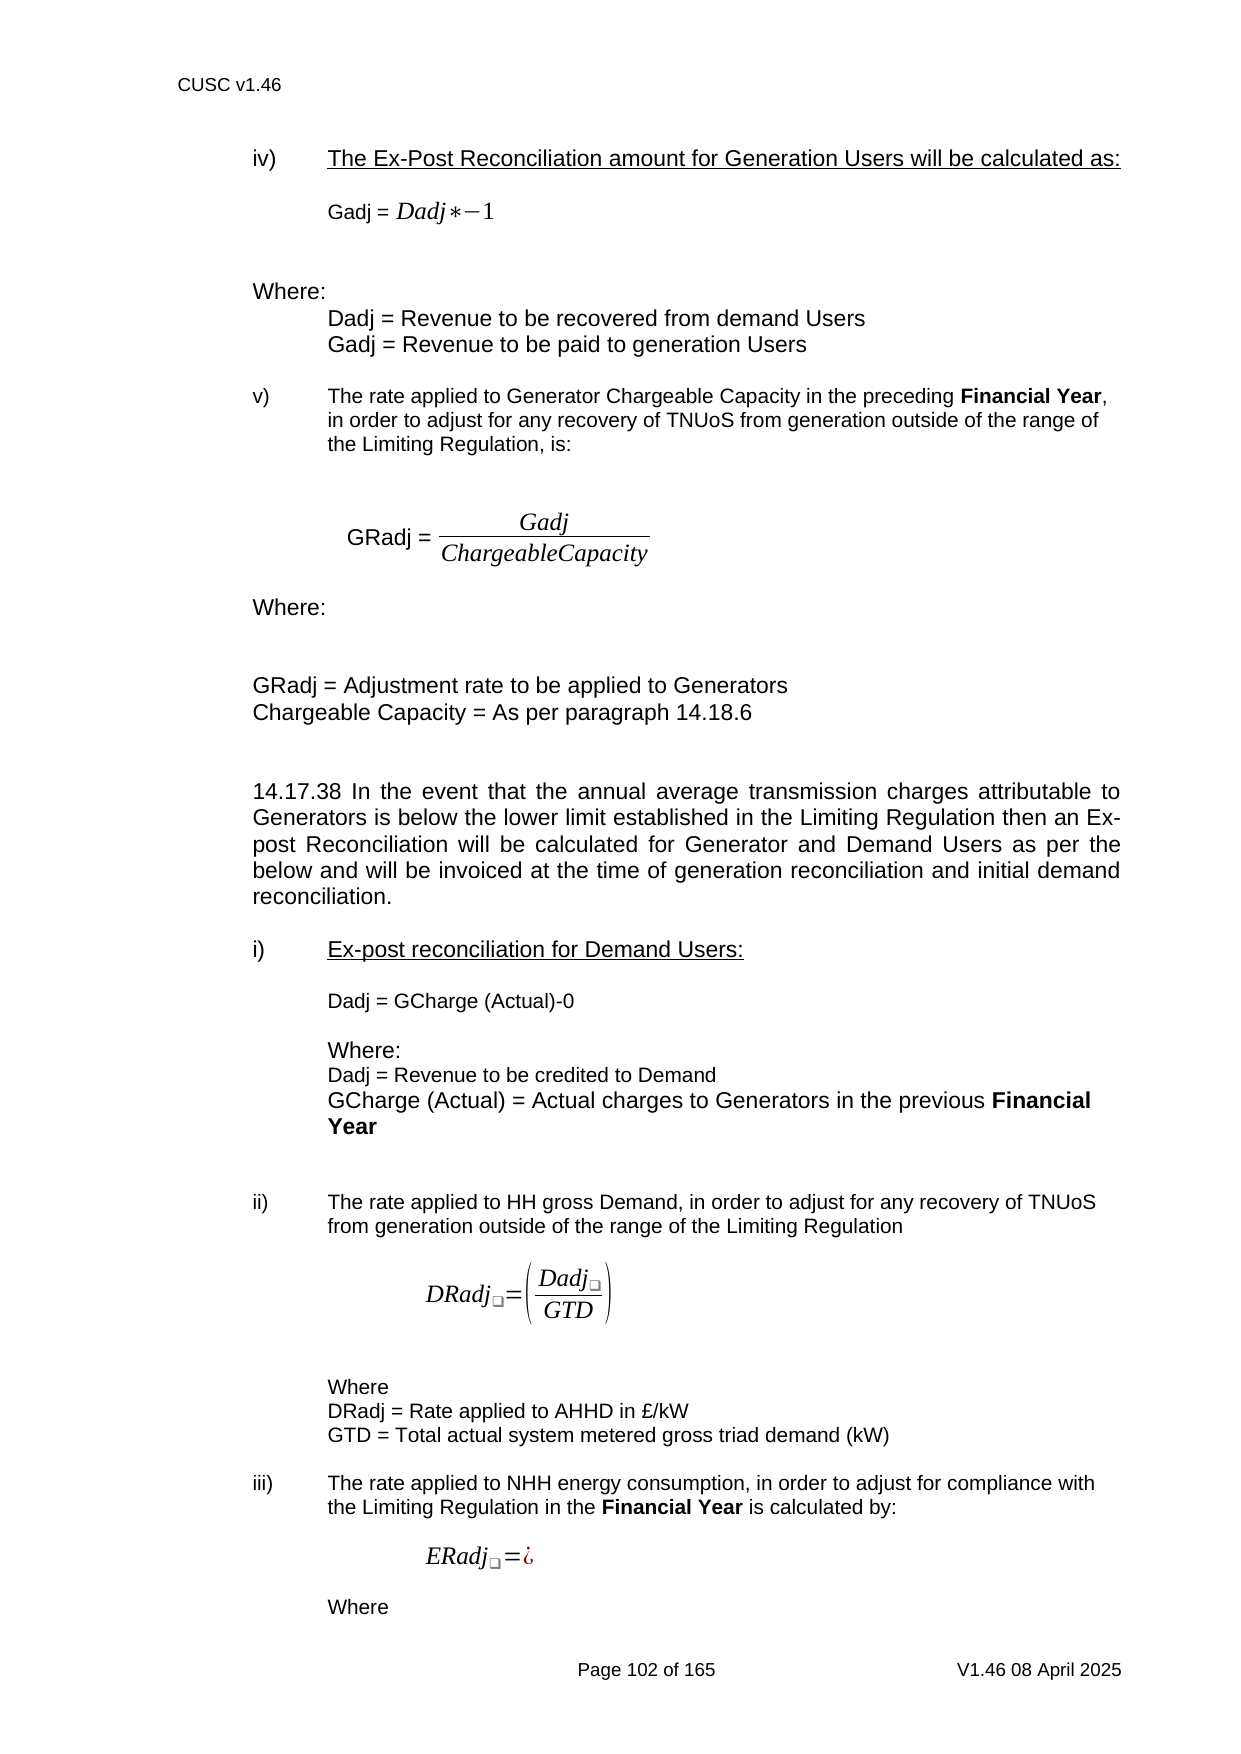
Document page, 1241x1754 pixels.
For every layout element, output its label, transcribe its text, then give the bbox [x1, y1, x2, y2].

text Where: [327, 1037, 1121, 1063]
list Ex-post reconciliation for Demand Users: [252, 936, 1121, 962]
text Gadj = [327, 198, 1121, 225]
text Where: [177, 593, 1121, 620]
text Gadj = Revenue to be paid to generation Users [327, 331, 1121, 357]
text GCharge (Actual) = Actual charges to Generators in the previous Financial Year [327, 1087, 1121, 1140]
text Where: [177, 278, 1121, 304]
text GTD = Total actual system metered gross triad demand (kW) [327, 1423, 1121, 1447]
list The rate applied to Generator Chargeable Capacity in the preceding Financial Year, in order to adjust for any recovery of TNUoS from generation outside of the range of the Limiting Regulation, is: [252, 383, 1121, 455]
text GRadj = [347, 508, 1121, 567]
text Dadj = Revenue to be recovered from demand Users [327, 304, 1121, 331]
list The Ex-Post Reconciliation amount for Generation Users will be calculated as: [252, 145, 1121, 171]
text Where [327, 1595, 1121, 1619]
list The rate applied to NHH energy consumption, in order to adjust for compliance with the Limiting Regulation in the Financial Year is calculated by: [252, 1471, 1121, 1519]
text Dadj = Revenue to be credited to Demand [327, 1063, 1121, 1087]
list The rate applied to HH gross Demand, in order to adjust for any recovery of TNUoS from generation outside of the range of the Limiting Regulation [252, 1190, 1121, 1238]
text Dadj = GCharge (Actual)-0 [327, 989, 1121, 1013]
text DRadj = Rate applied to AHHD in £/kW [327, 1399, 1121, 1423]
text GRadj = Adjustment rate to be applied to Generators [177, 672, 1121, 699]
text Where [327, 1375, 1121, 1399]
text 14.17.38 In the event that the annual average transmission charges attributable to Generators is below the lower limit established in the Limiting Regulation then an Ex-post Reconciliation will be calculated for Generator and Demand Users as per the below and will be invoiced at the time of generation reconciliation and initial demand reconciliation. [252, 778, 1121, 910]
text Chargeable Capacity = As per paragraph 14.18.6 [177, 699, 1121, 725]
